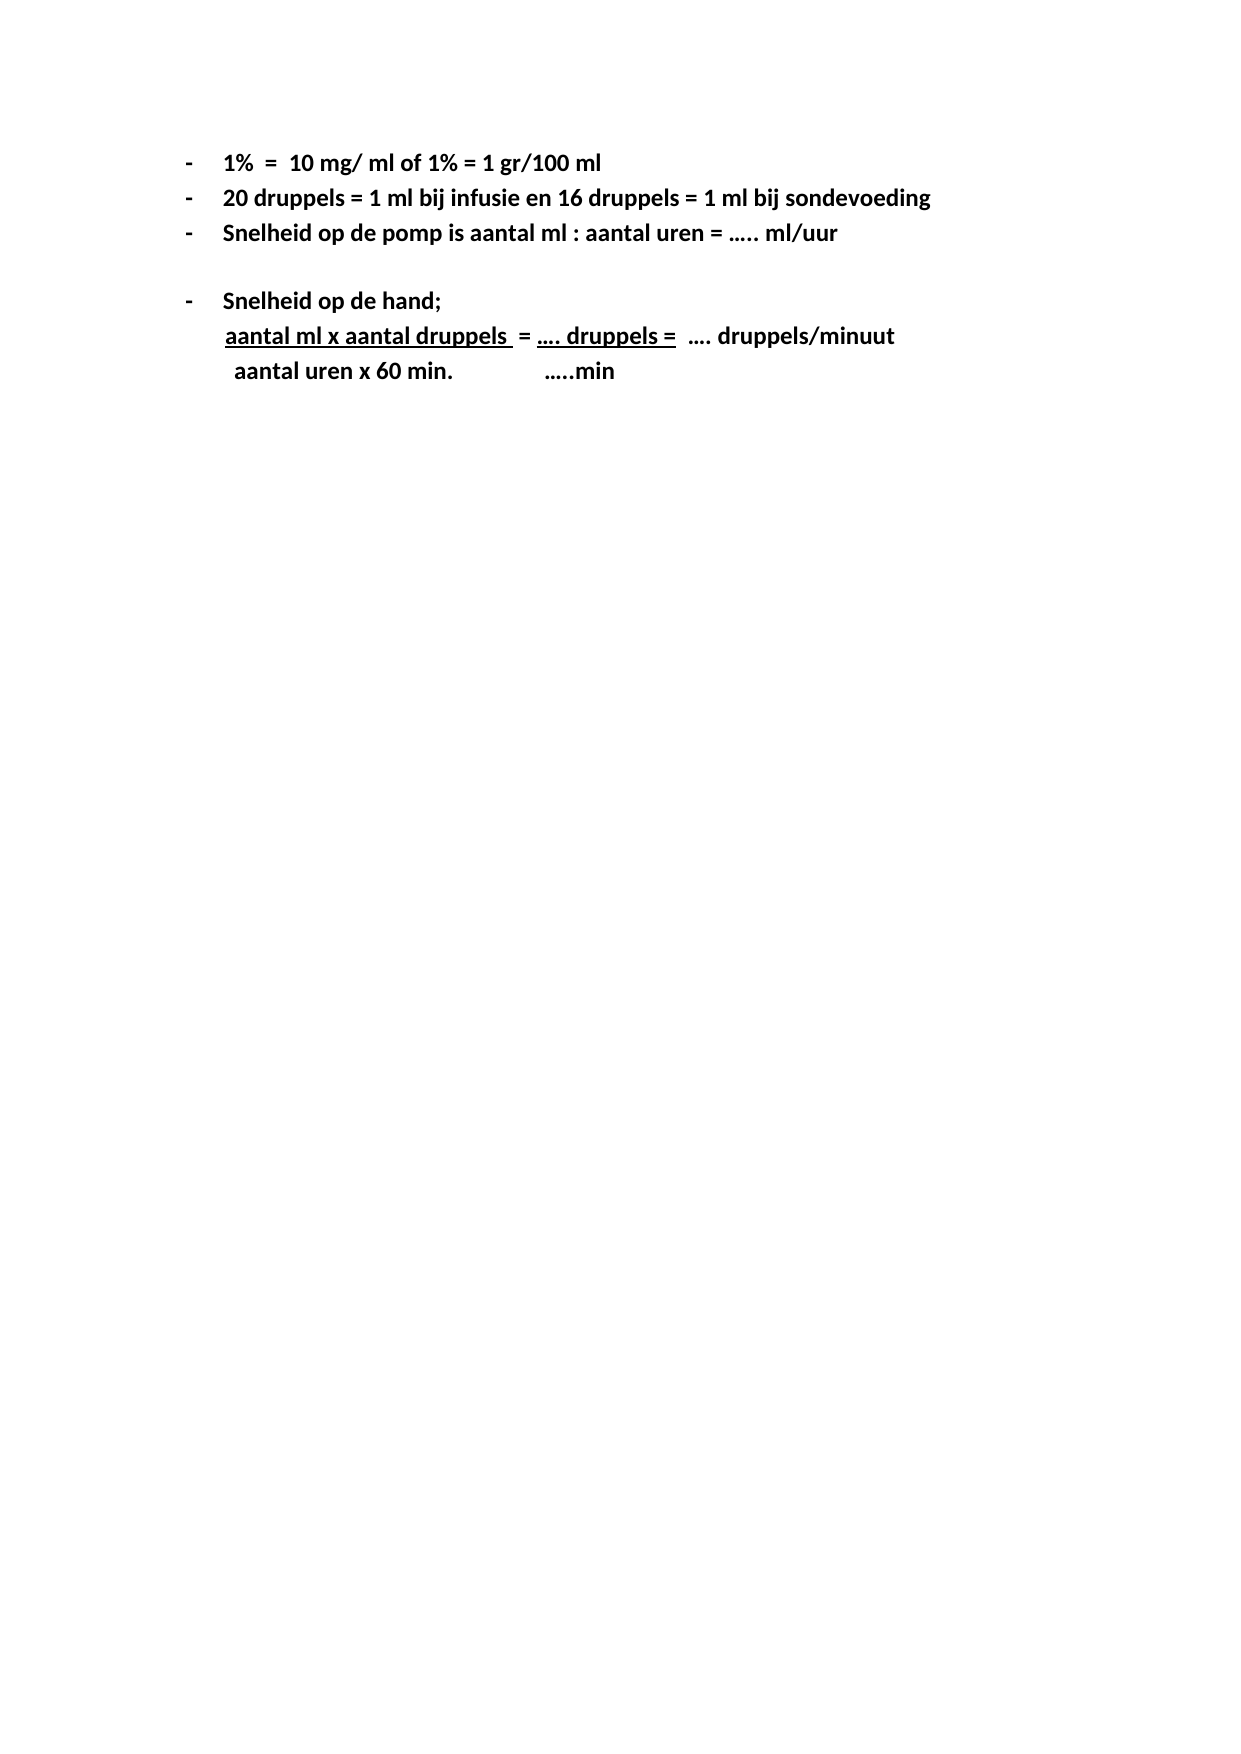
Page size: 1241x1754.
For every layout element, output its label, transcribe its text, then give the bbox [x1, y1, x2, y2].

list aantal uren x 60 min. …..min [223, 355, 1093, 385]
list Snelheid op de pomp is aantal ml : aantal uren = ….. ml/uur [185, 218, 1093, 248]
text aantal ml x aantal druppels = …. druppels = …. druppels/minuut [185, 320, 1093, 350]
list Snelheid op de hand; [185, 285, 1093, 315]
list 1% = 10 mg/ ml of 1% = 1 gr/100 ml [185, 148, 1093, 178]
list 20 druppels = 1 ml bij infusie en 16 druppels = 1 ml bij sondevoeding [185, 183, 1093, 213]
